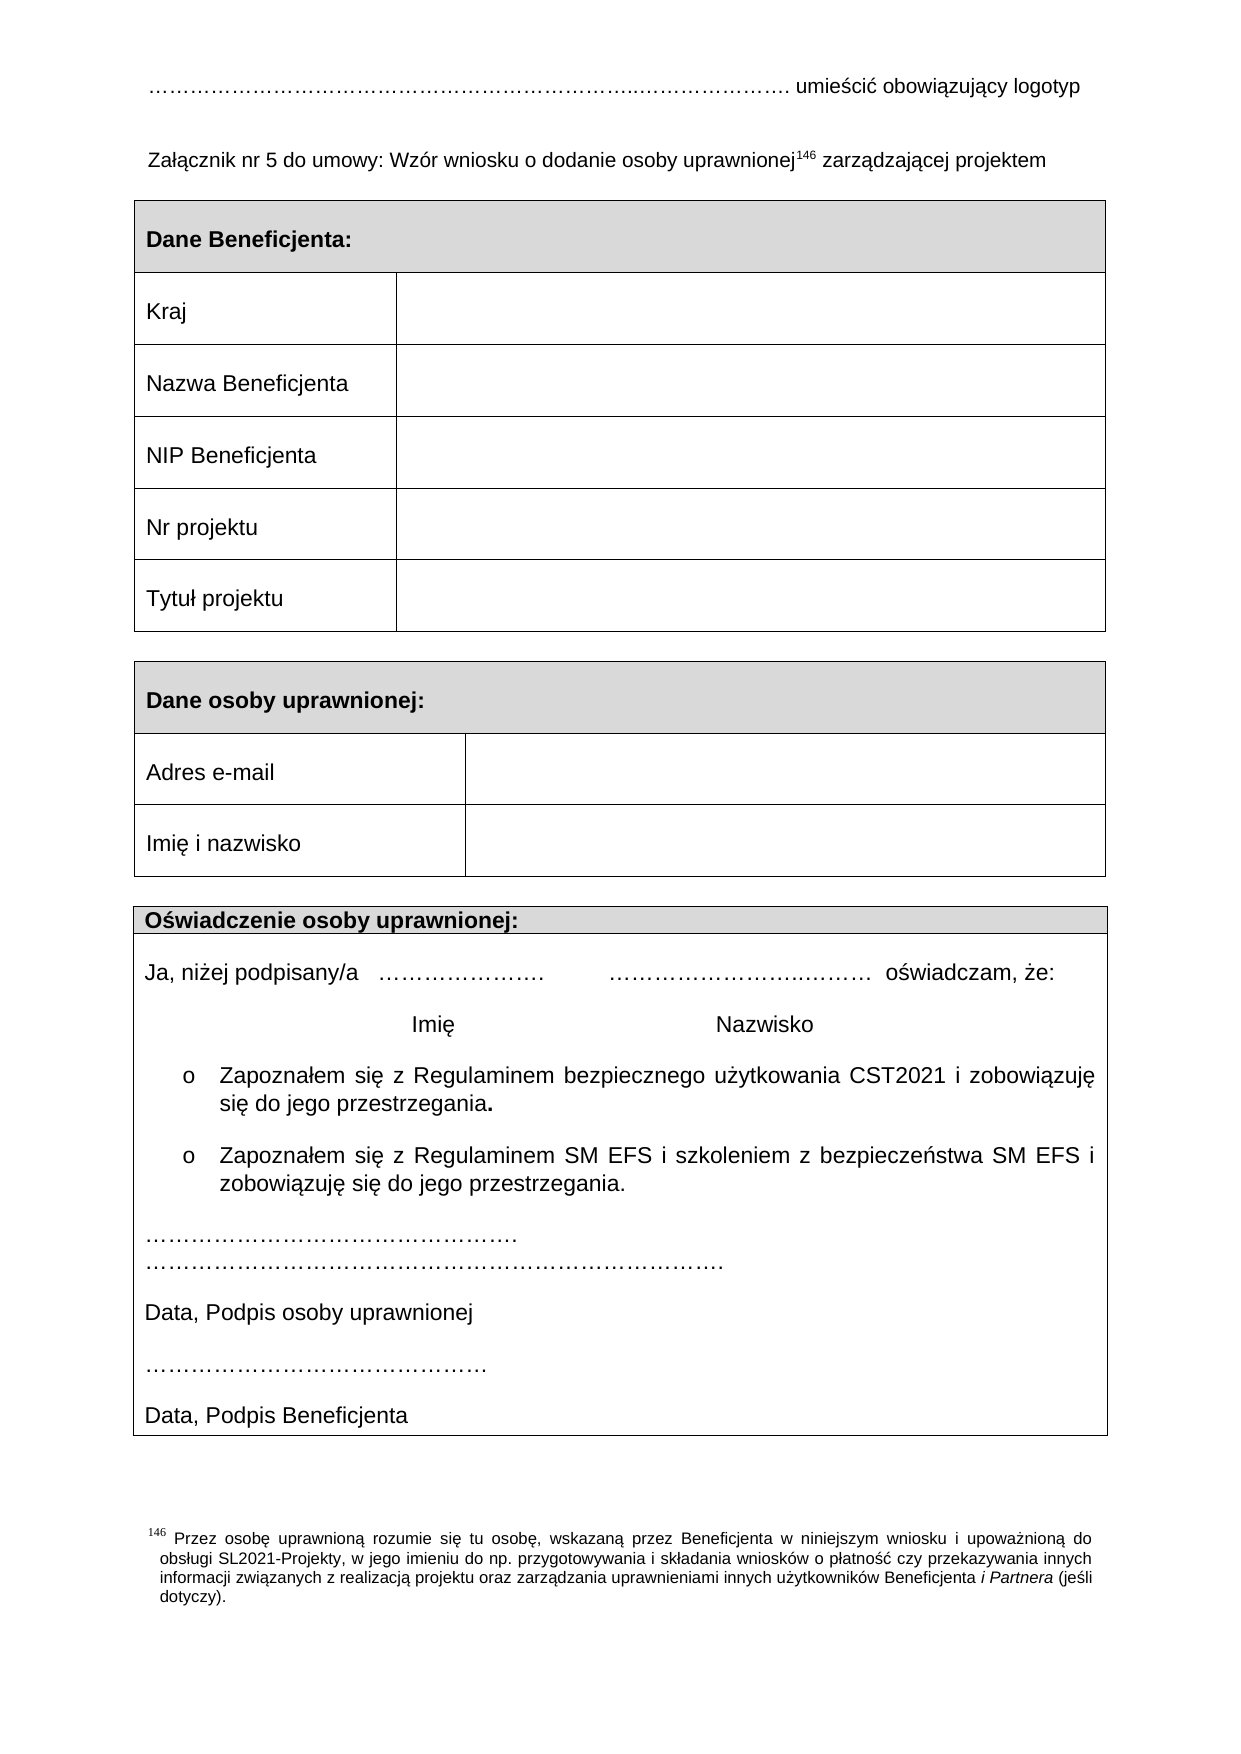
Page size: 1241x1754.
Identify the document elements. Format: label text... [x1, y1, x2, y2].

table_cell Ja, niżej podpisany/a …………………. ……………………..……… oświadczam, że: Imię Nazwisko Zapoznałem się z Regulaminem bezpiecznego użytkowania CST2021 i zobowiązuję się do jego przestrzegania. Zapoznałem się z Regulaminem SM EFS i szkoleniem z bezpieczeństwa SM EFS i zobowiązuję się do jego przestrzegania. ………………………………………….…………………………………………………………………. Data, Podpis osoby uprawnionej ……………………………………… Data, Podpis Beneficjenta [134, 934, 1107, 1434]
table_cell [466, 734, 1105, 804]
table_header Dane Beneficjenta: [135, 201, 1105, 272]
table_cell [397, 417, 1105, 487]
table_cell Imię i nazwisko [135, 805, 465, 876]
table_cell [397, 273, 1105, 344]
table_cell [397, 489, 1105, 559]
table_cell [397, 345, 1105, 416]
table_cell Nr projektu [135, 489, 396, 559]
table_cell [397, 560, 1105, 631]
table_header Oświadczenie osoby uprawnionej: [134, 907, 1107, 933]
table_cell NIP Beneficjenta [135, 417, 396, 487]
table_cell Tytuł projektu [135, 560, 396, 631]
table_cell Adres e-mail [135, 734, 465, 804]
table_cell Kraj [135, 273, 396, 344]
table_cell Nazwa Beneficjenta [135, 345, 396, 416]
table_cell [466, 805, 1105, 876]
table_header Dane osoby uprawnionej: [135, 662, 1105, 733]
text Załącznik nr 5 do umowy: Wzór wniosku o dodanie osoby uprawnionej zarządzającej projektem [148, 148, 1092, 172]
